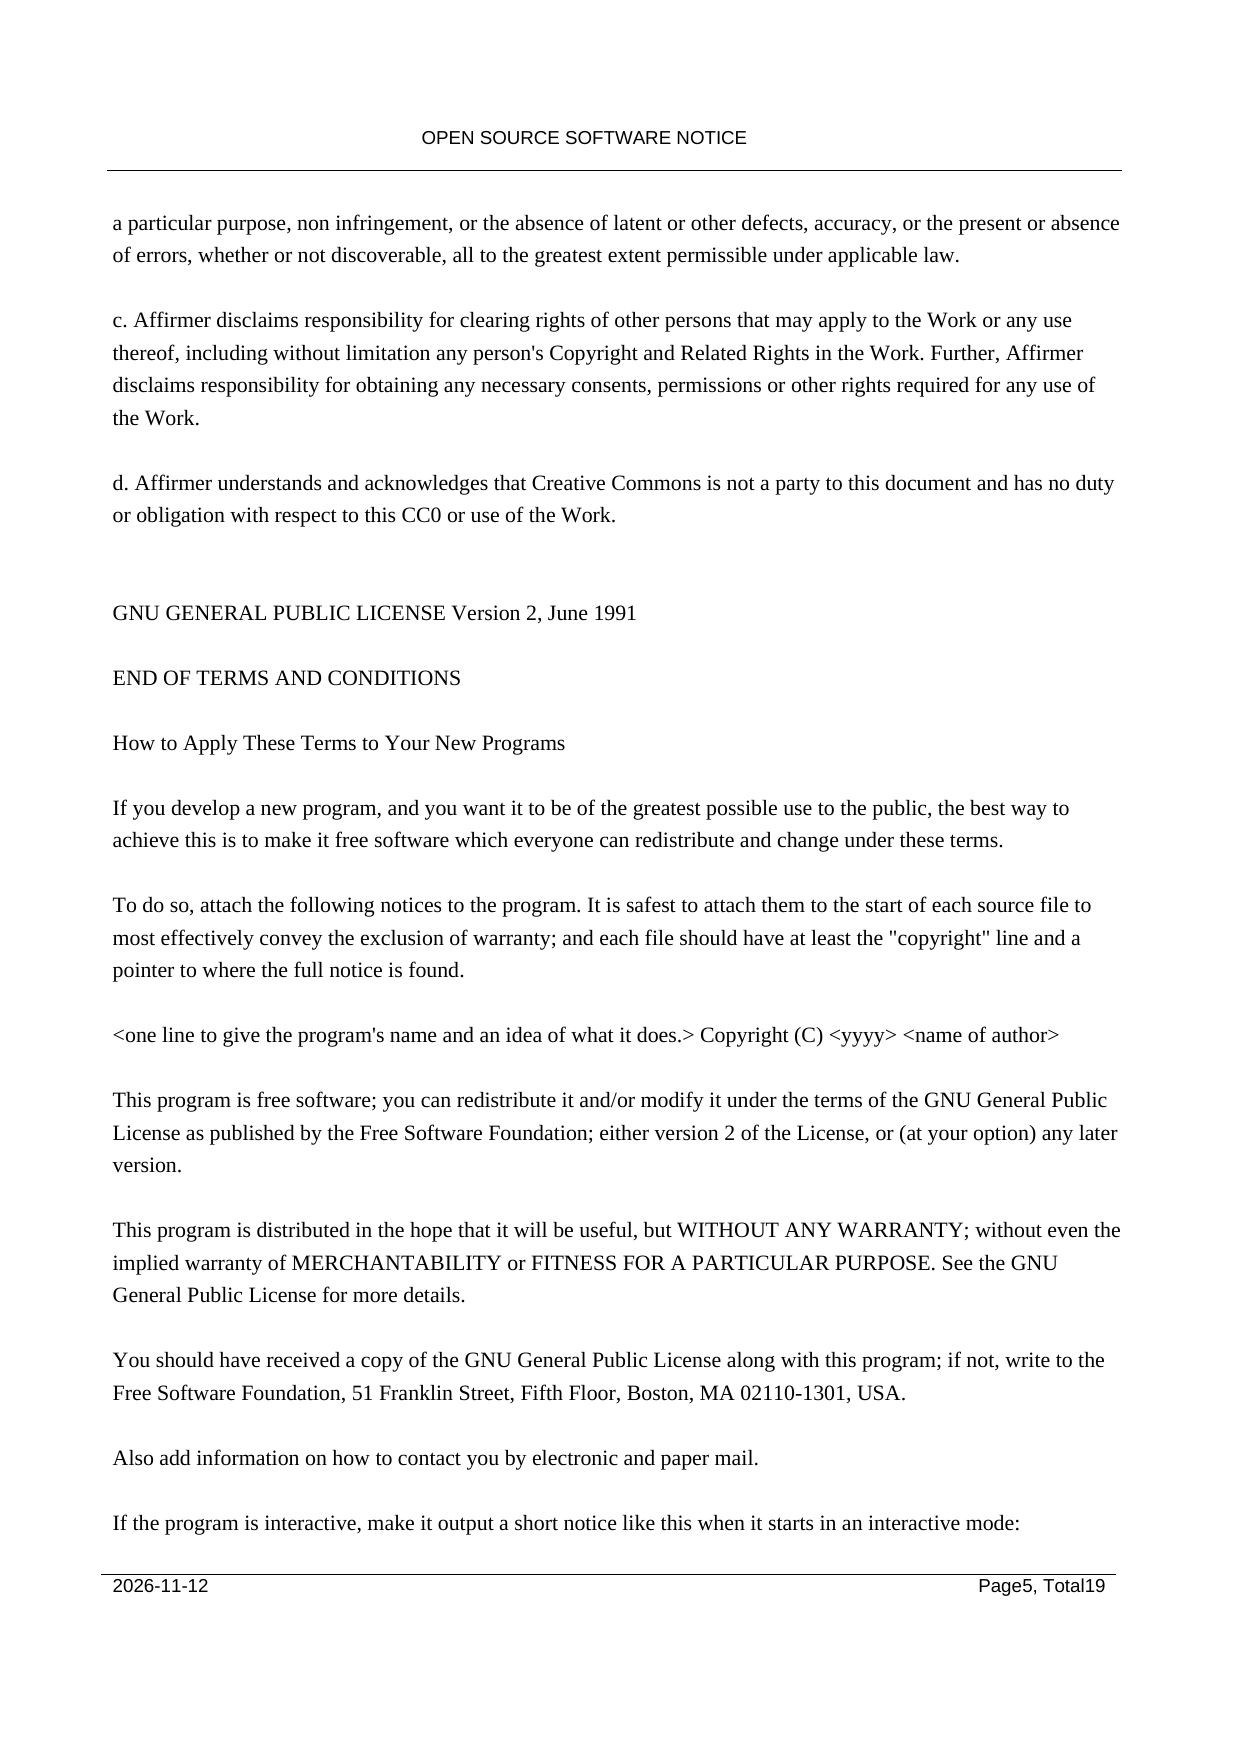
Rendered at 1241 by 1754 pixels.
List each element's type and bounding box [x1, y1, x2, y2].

text [112, 206, 1128, 1539]
